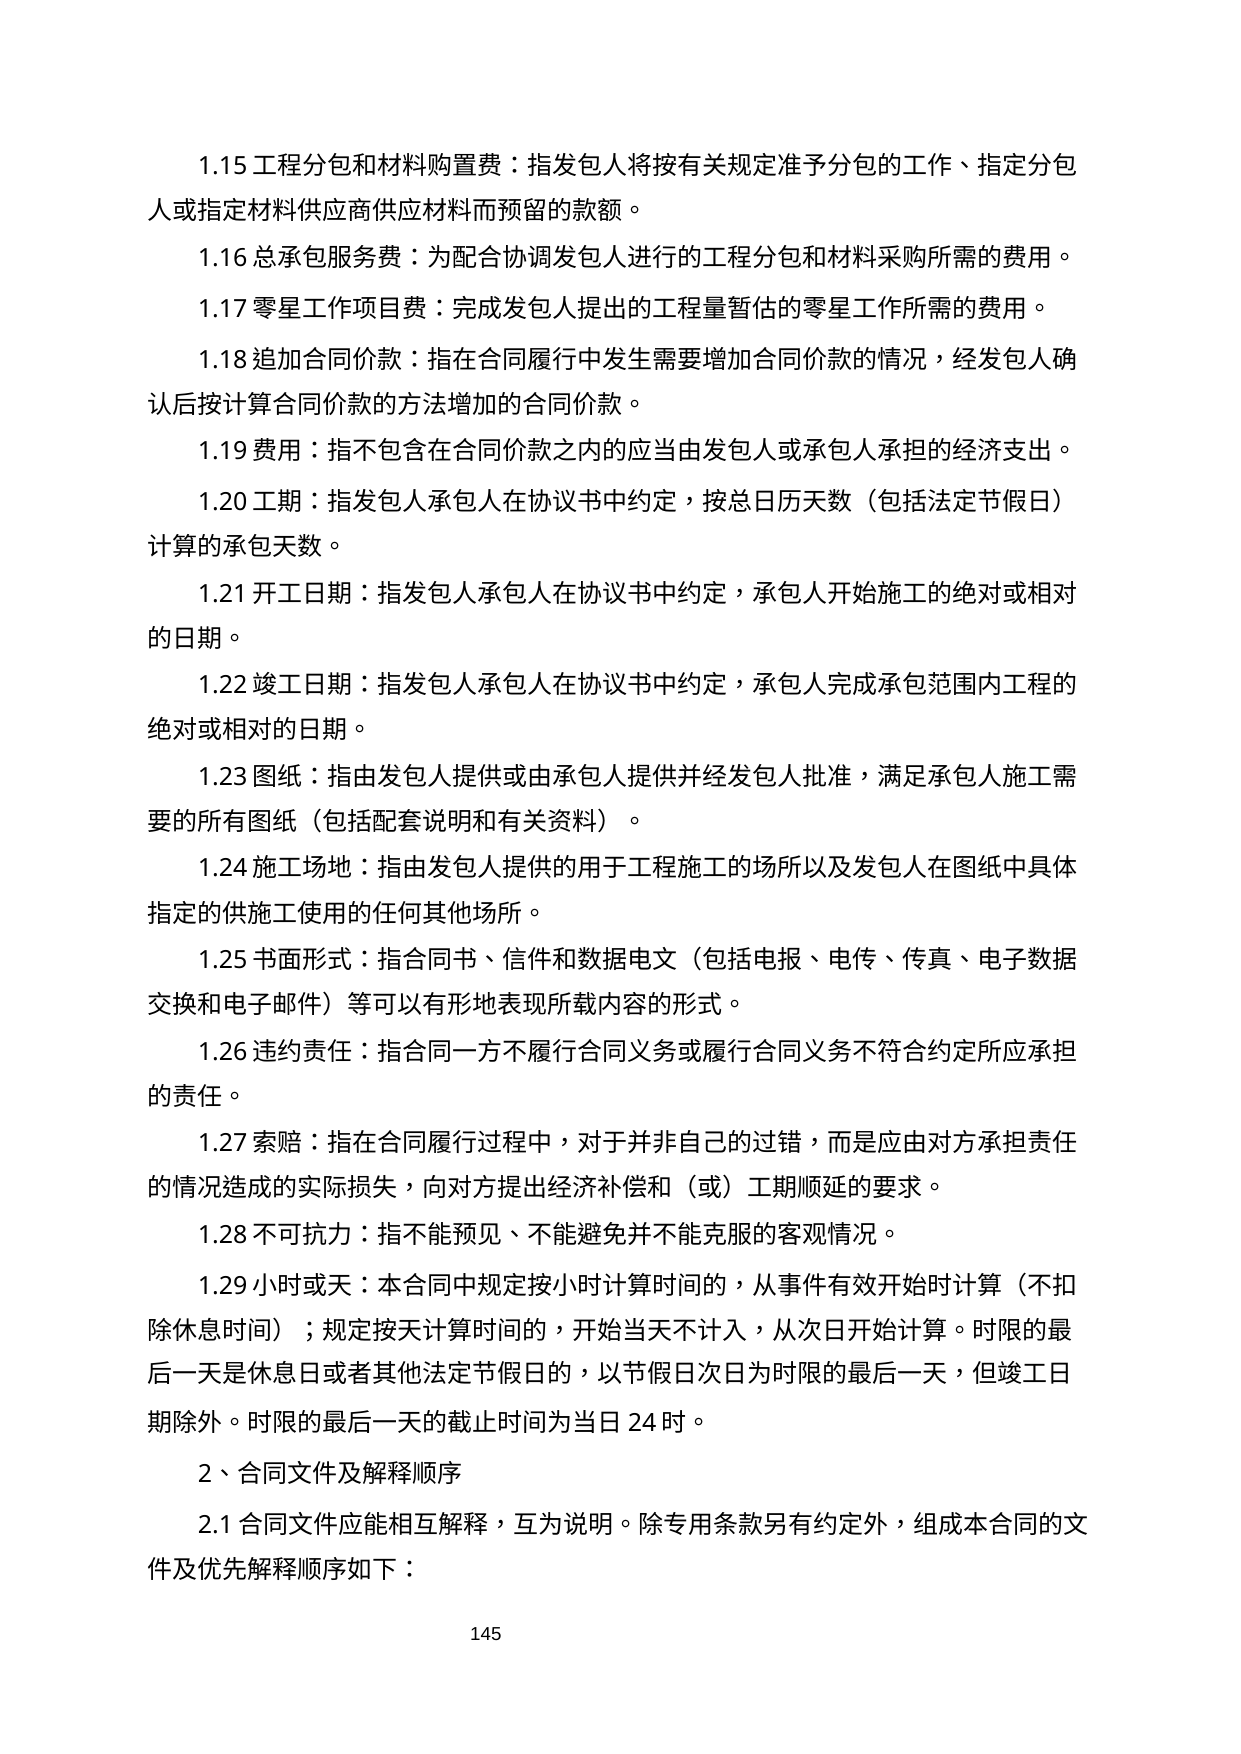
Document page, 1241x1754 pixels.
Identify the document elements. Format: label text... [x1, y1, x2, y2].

text 2、合同文件及解释顺序 [148, 1456, 1093, 1490]
text 1.24施工场地：指由发包人提供的用于工程施工的场所以及发包人在图纸中具体指定的供施工使用的任何其他场所。 [148, 850, 1093, 927]
text 1.23图纸：指由发包人提供或由承包人提供并经发包人批准，满足承包人施工需要的所有图纸（包括配套说明和有关资料）。 [148, 758, 1093, 836]
text 1.26违约责任：指合同一方不履行合同义务或履行合同义务不符合约定所应承担的责任。 [148, 1033, 1093, 1110]
text 1.27索赔：指在合同履行过程中，对于并非自己的过错，而是应由对方承担责任的情况造成的实际损失，向对方提出经济补偿和（或）工期顺延的要求。 [148, 1125, 1093, 1202]
text 1.15工程分包和材料购置费：指发包人将按有关规定准予分包的工作、指定分包人或指定材料供应商供应材料而预留的款额。 [148, 148, 1093, 225]
text 1.17零星工作项目费：完成发包人提出的工程量暂估的零星工作所需的费用。 [148, 290, 1093, 324]
text 2.1合同文件应能相互解释，互为说明。除专用条款另有约定外，组成本合同的文件及优先解释顺序如下： [148, 1507, 1093, 1584]
text 1.19费用：指不包含在合同价款之内的应当由发包人或承包人承担的经济支出。 [148, 433, 1093, 467]
text 1.20工期：指发包人承包人在协议书中约定，按总日历天数（包括法定节假日）计算的承包天数。 [148, 484, 1093, 561]
text 1.25书面形式：指合同书、信件和数据电文（包括电报、电传、传真、电子数据交换和电子邮件）等可以有形地表现所载内容的形式。 [148, 942, 1093, 1019]
text 1.21开工日期：指发包人承包人在协议书中约定，承包人开始施工的绝对或相对的日期。 [148, 575, 1093, 653]
text 1.18追加合同价款：指在合同履行中发生需要增加合同价款的情况，经发包人确认后按计算合同价款的方法增加的合同价款。 [148, 341, 1093, 418]
text 1.28不可抗力：指不能预见、不能避免并不能克服的客观情况。 [148, 1216, 1093, 1250]
text 1.22竣工日期：指发包人承包人在协议书中约定，承包人完成承包范围内工程的绝对或相对的日期。 [148, 667, 1093, 744]
text 1.16总承包服务费：为配合协调发包人进行的工程分包和材料采购所需的费用。 [148, 239, 1093, 273]
text 1.29小时或天：本合同中规定按小时计算时间的，从事件有效开始时计算（不扣除休息时间）；规定按天计算时间的，开始当天不计入，从次日开始计算。时限的最后一天是休息日或者其他法定节假日的，以节假日次日为时限的最后一天，但竣工日期除外。时限的最后一天的截止时间为当日24时。 [148, 1267, 1093, 1439]
